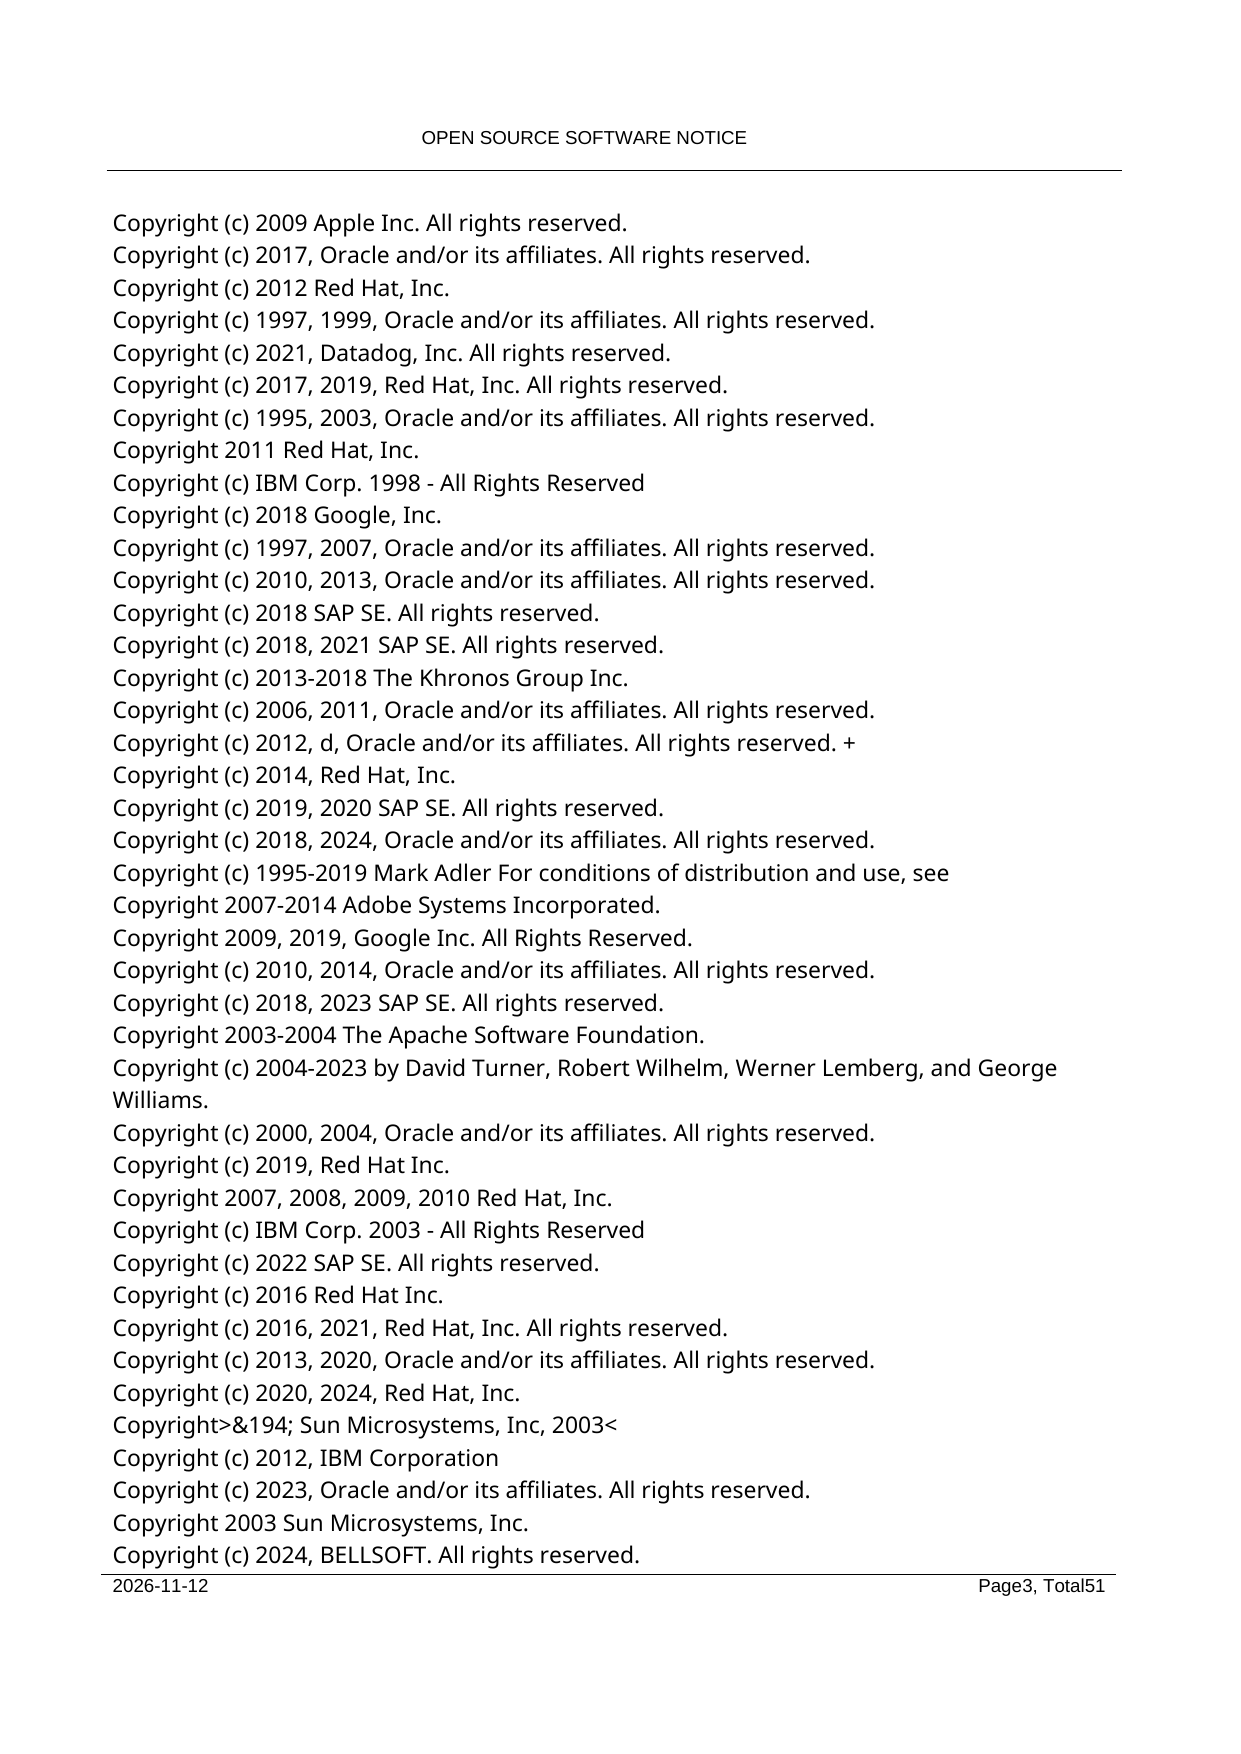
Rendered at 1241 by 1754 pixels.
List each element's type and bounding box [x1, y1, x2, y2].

text [112, 206, 1128, 1571]
